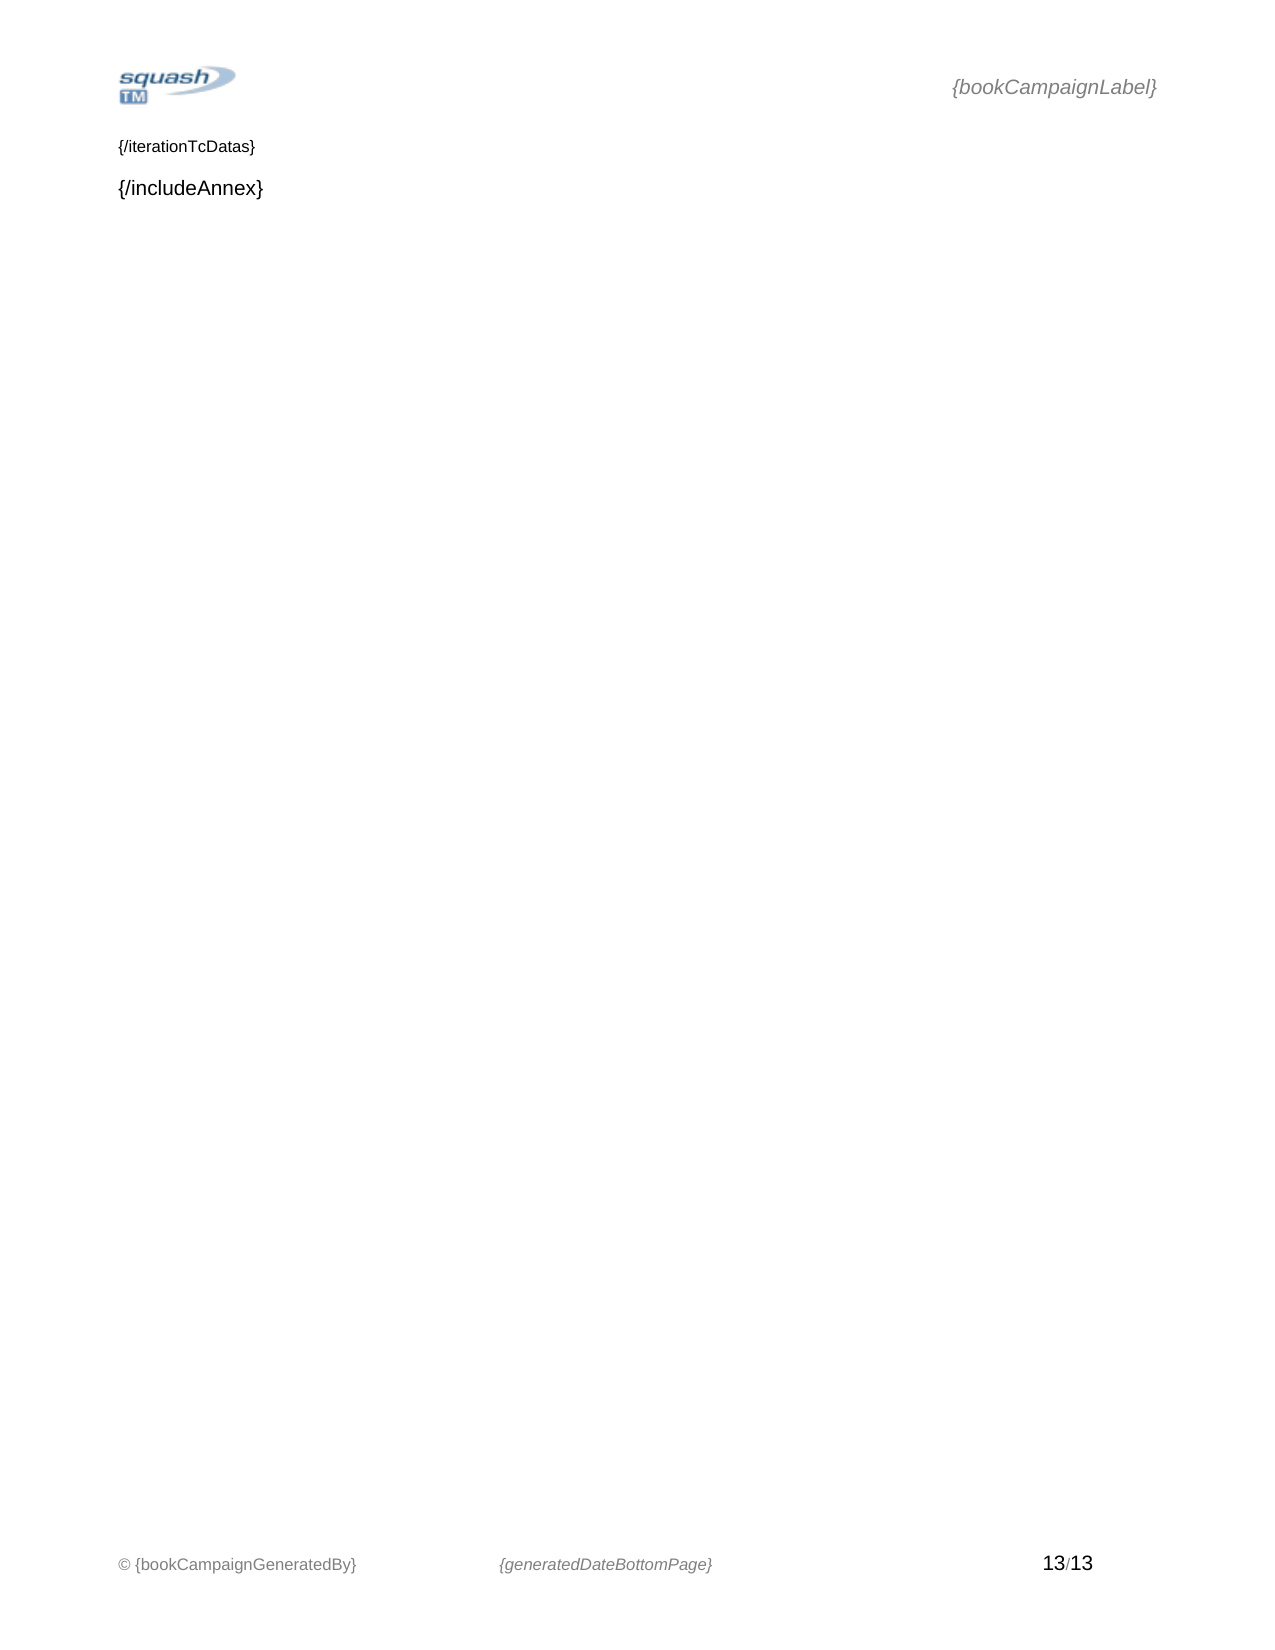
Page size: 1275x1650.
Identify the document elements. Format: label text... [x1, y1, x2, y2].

picture [114, 61, 239, 108]
text {/iterationTcDatas} [118, 137, 1157, 156]
text {/includeAnnex} [118, 176, 1157, 199]
